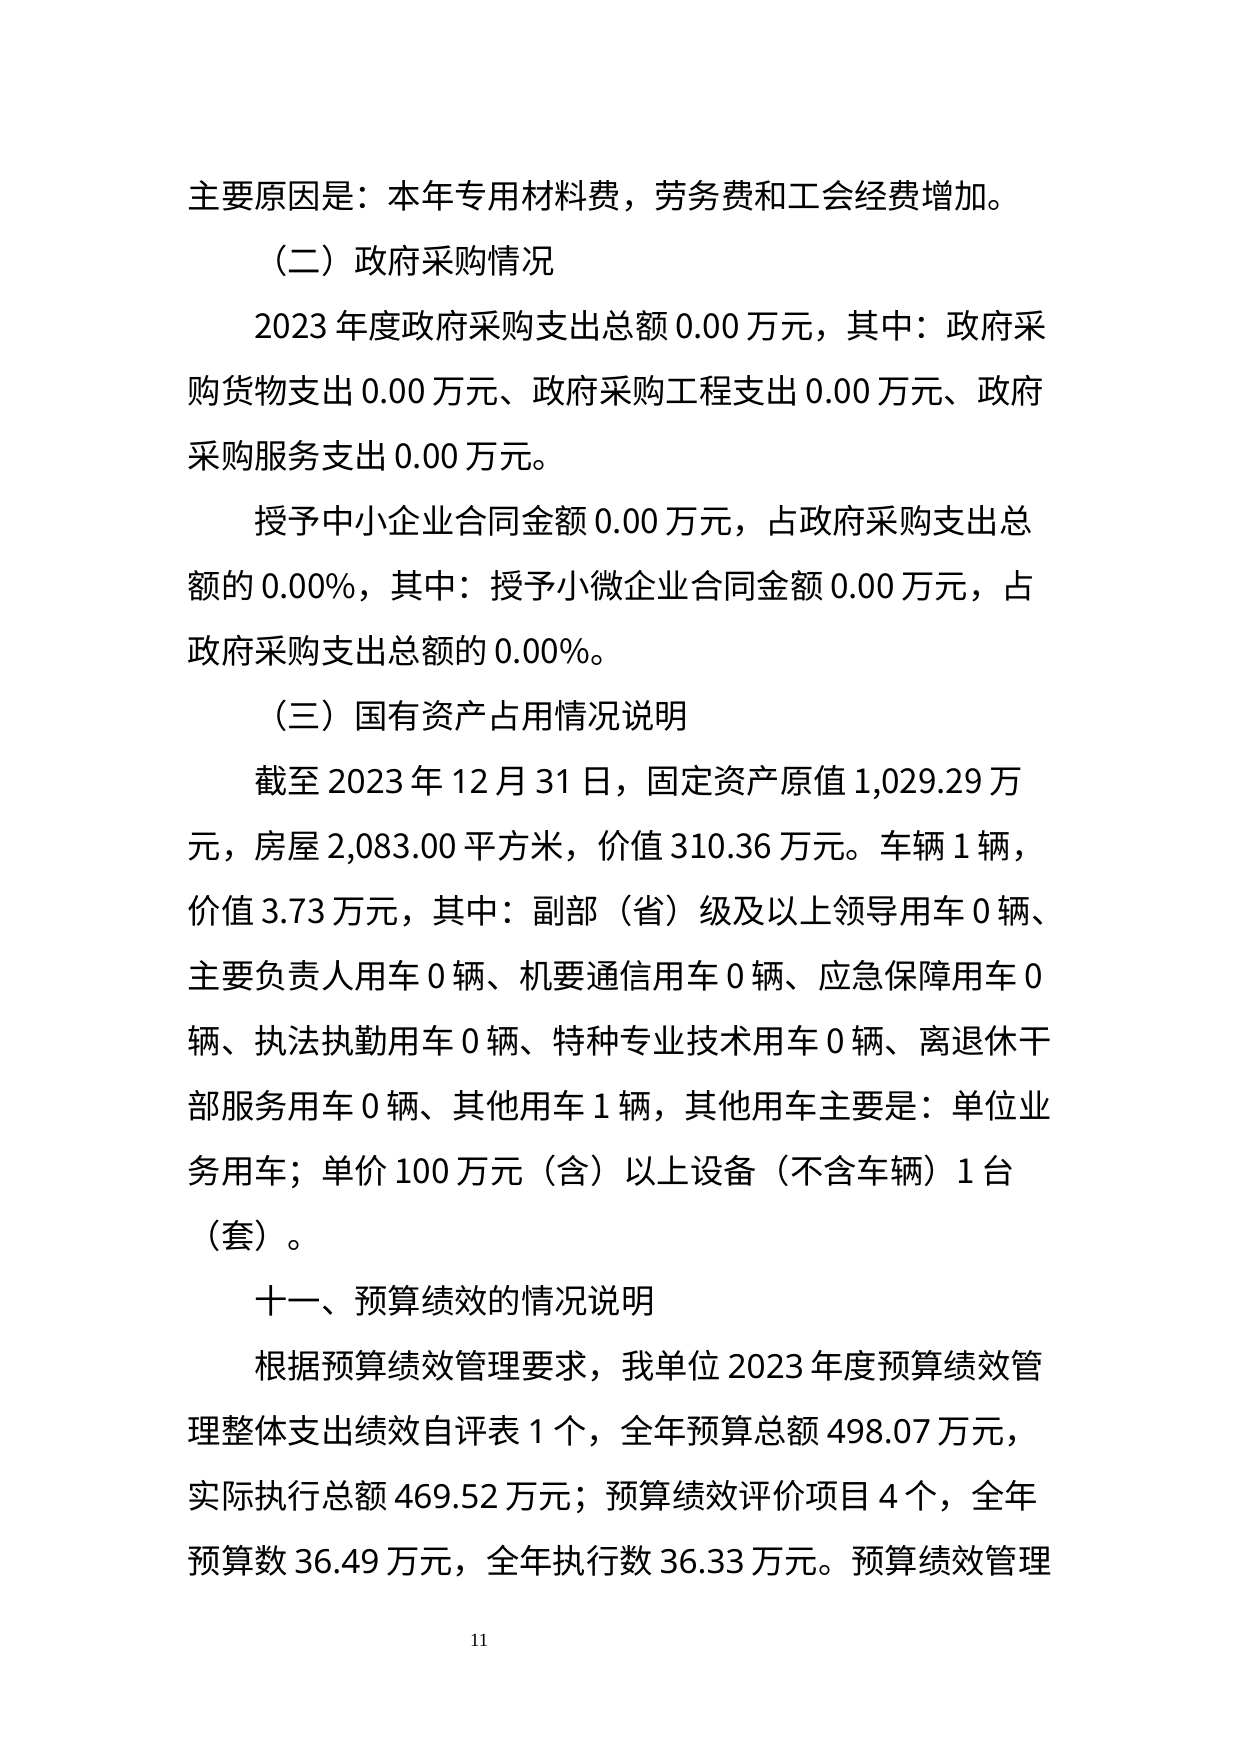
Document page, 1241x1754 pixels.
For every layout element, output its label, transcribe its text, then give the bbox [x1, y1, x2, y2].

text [187, 162, 1053, 227]
text 2023年度政府采购支出总额0.00万元，其中：政府采购货物支出0.00万元、政府采购工程支出0.00万元、政府采购服务支出0.00万元。 [187, 292, 1053, 487]
text 截至2023年12月31日，固定资产原值1,029.29万元，房屋2,083.00平方米，价值310.36万元。车辆1辆，价值3.73万元，其中：副部（省）级及以上领导用车0辆、主要负责人用车0辆、机要通信用车0辆、应急保障用车0辆、执法执勤用车0辆、特种专业技术用车0辆、离退休干部服务用车0辆、其他用车1辆，其他用车主要是：单位业务用车；单价100万元（含）以上设备（不含车辆）1台（套）。 [187, 747, 1053, 1267]
text （二）政府采购情况 [187, 227, 1053, 292]
text 十一、预算绩效的情况说明 [187, 1267, 1053, 1332]
text （三）国有资产占用情况说明 [187, 682, 1053, 747]
text 授予中小企业合同金额0.00万元，占政府采购支出总额的0.00%，其中：授予小微企业合同金额0.00万元，占政府采购支出总额的0.00%。 [187, 487, 1053, 682]
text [187, 1332, 1053, 1592]
